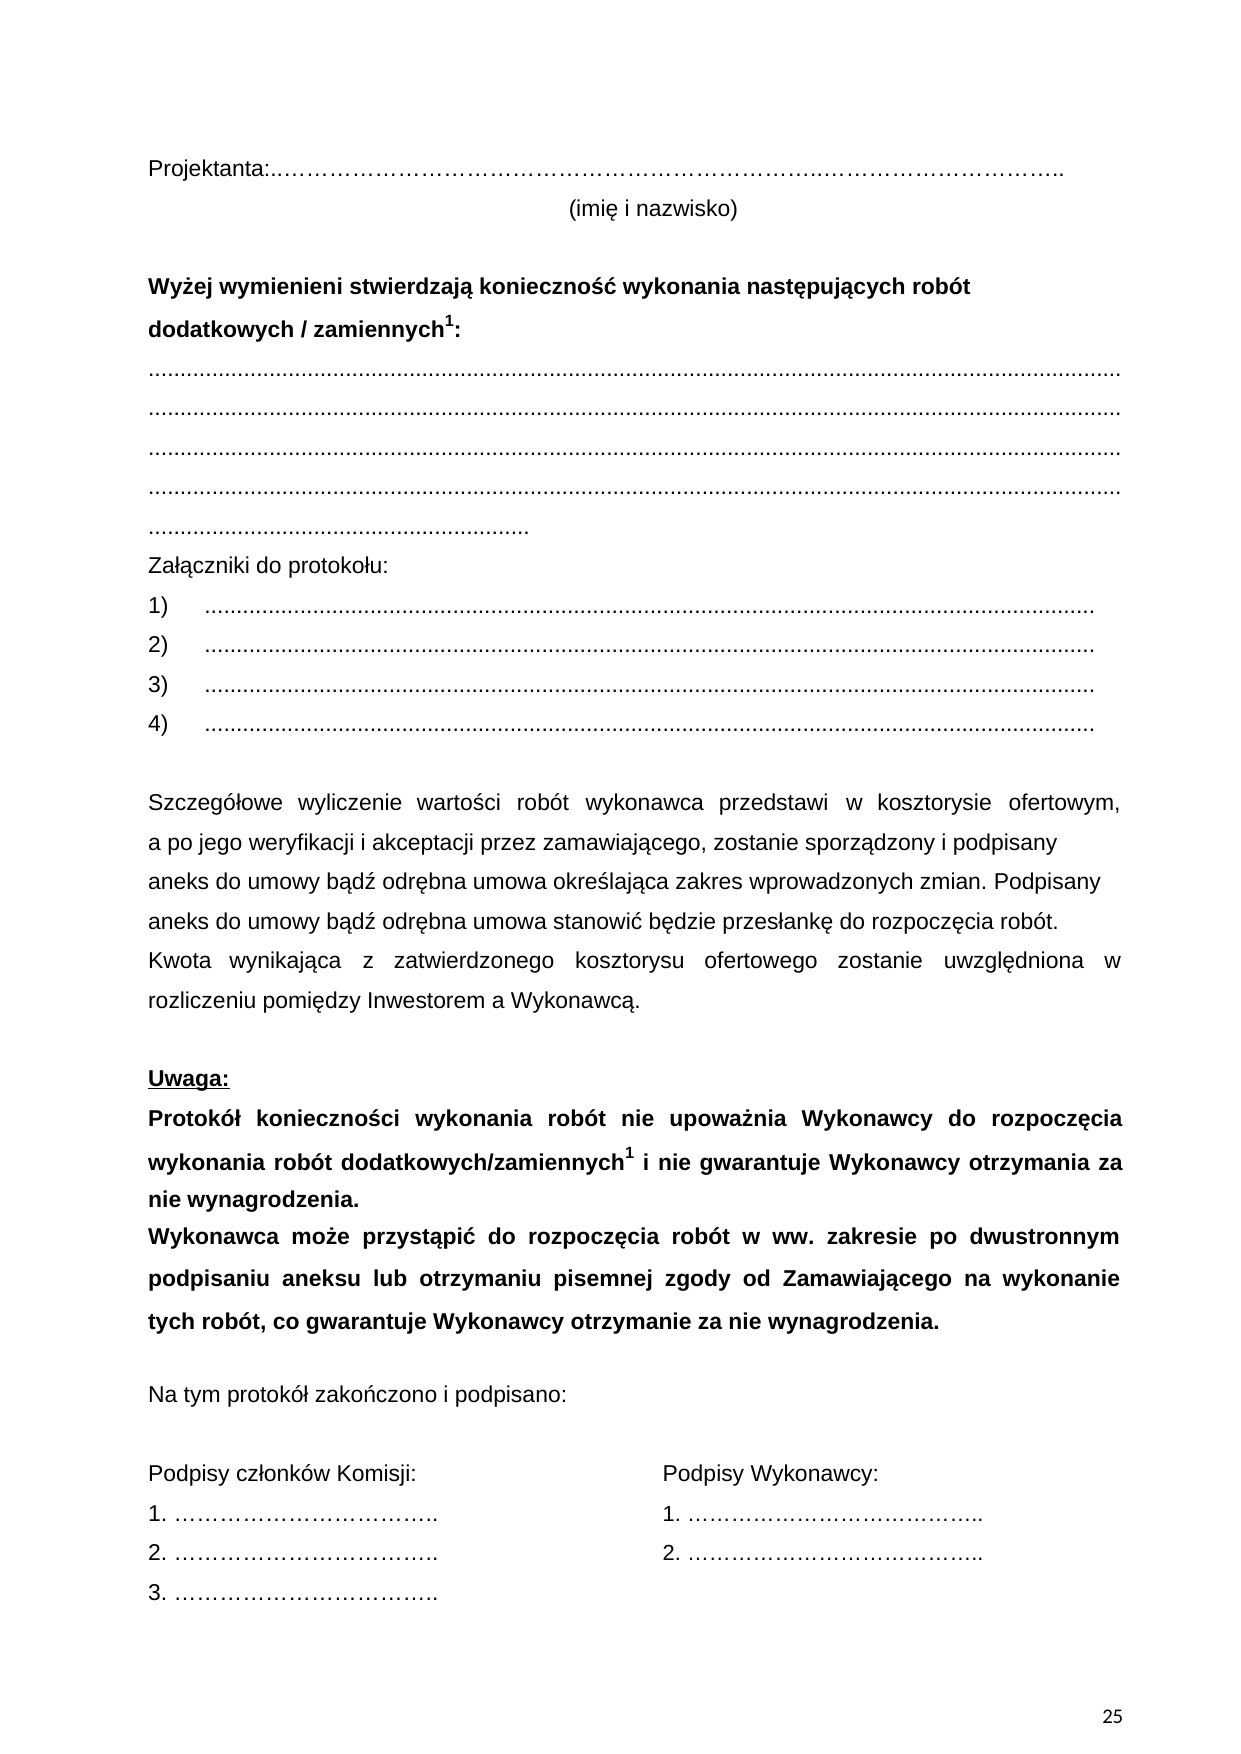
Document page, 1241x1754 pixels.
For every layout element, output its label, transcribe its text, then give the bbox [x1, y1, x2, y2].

text ......................................................................................................................................................... [148, 473, 1123, 500]
text 4) ............................................................................................................................................ [148, 710, 1123, 737]
text ......................................................................................................................................................... [148, 355, 1123, 381]
text Protokół konieczności wykonania robót nie upoważnia Wykonawcy do rozpoczęcia wykonania robót dodatkowych/zamiennych1 i nie gwarantuje Wykonawcy otrzymania za nie wynagrodzenia. [148, 1104, 1123, 1212]
text ......................................................................................................................................................... [148, 394, 1123, 421]
text Uwaga: [148, 1065, 1123, 1091]
text 2) ............................................................................................................................................ [148, 631, 1123, 658]
text Na tym protokół zakończono i podpisano: [148, 1381, 1123, 1408]
text 3. …………………………….. [148, 1579, 1123, 1605]
text aneks do umowy bądź odrębna umowa określająca zakres wprowadzonych zmian. Podpisany [148, 868, 1123, 894]
text Podpisy członków Komisji: Podpisy Wykonawcy: [148, 1460, 1123, 1487]
text a po jego weryfikacji i akceptacji przez zamawiającego, zostanie sporządzony i podpisany [148, 829, 1123, 855]
text 3) ............................................................................................................................................ [148, 671, 1123, 697]
text Wykonawca może przystąpić do rozpoczęcia robót w ww. zakresie po dwustronnym podpisaniu aneksu lub otrzymaniu pisemnej zgody od Zamawiającego na wykonanie tych robót, co gwarantuje Wykonawcy otrzymanie za nie wynagrodzenia. [148, 1223, 1121, 1334]
text Projektanta:..……………………………………………………………..………………………….. [148, 155, 1123, 182]
text ............................................................ [148, 513, 1123, 539]
text rozliczeniu pomiędzy Inwestorem a Wykonawcą. [148, 987, 1123, 1013]
text ......................................................................................................................................................... [148, 434, 1123, 460]
text Wyżej wymienieni stwierdzają konieczność wykonania następujących robót dodatkowych / zamiennych1: [148, 273, 1123, 343]
text (imię i nazwisko) [148, 195, 1158, 221]
text 2. …………………………….. 2. ………………………………….. [148, 1539, 1123, 1566]
text aneks do umowy bądź odrębna umowa stanowić będzie przesłankę do rozpoczęcia robót. [148, 908, 1123, 934]
text 1. …………………………….. 1. ………………………………….. [148, 1500, 1123, 1526]
text Szczegółowe wyliczenie wartości robót wykonawca przedstawi w kosztorysie ofertowym, [148, 789, 1123, 816]
text Kwota wynikająca z zatwierdzonego kosztorysu ofertowego zostanie uwzględniona w [148, 947, 1123, 973]
text Załączniki do protokołu: [148, 552, 1123, 579]
text 1) ............................................................................................................................................ [148, 592, 1123, 618]
